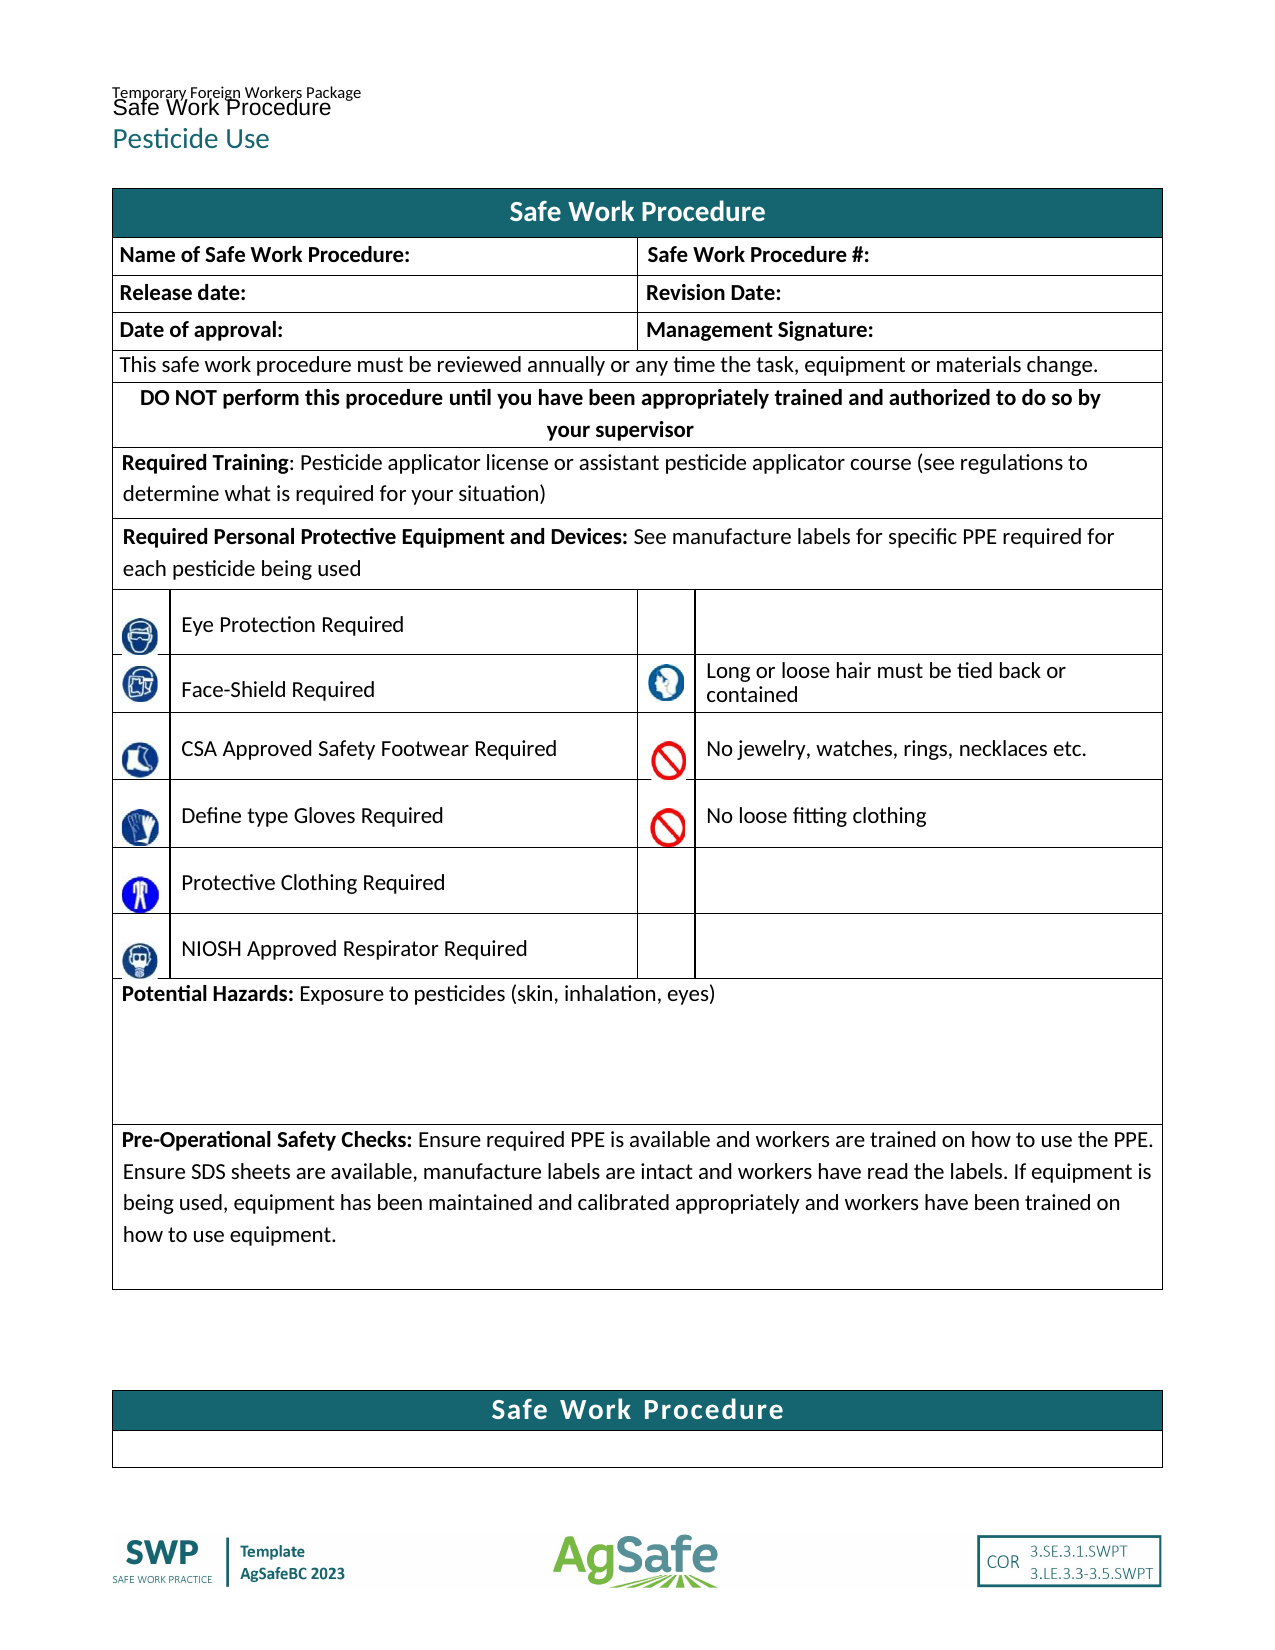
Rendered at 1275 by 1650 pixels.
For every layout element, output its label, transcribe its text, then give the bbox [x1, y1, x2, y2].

table_cell CSA Approved Safety Footwear Required [171, 713, 637, 779]
table_cell [638, 713, 694, 779]
table_cell NIOSH Approved Respirator Required [171, 914, 637, 978]
table_cell Date of approval: [113, 313, 637, 349]
picture [112, 1533, 1162, 1590]
table_cell [113, 590, 169, 654]
picture [121, 809, 159, 846]
picture [121, 618, 158, 655]
table_cell [638, 914, 694, 978]
picture [651, 741, 686, 780]
picture [121, 741, 159, 778]
table_cell [113, 780, 169, 847]
table_cell Revision Date: [638, 276, 1162, 312]
table_cell [113, 914, 169, 978]
table_header Safe Work Procedure [113, 1391, 1162, 1430]
table_cell Name of Safe Work Procedure: [113, 238, 637, 274]
table_cell Management Signature: [638, 313, 1162, 349]
table_cell Potential Hazards: Exposure to pesticides (skin, inhalation, eyes) [113, 979, 1162, 1124]
table_cell Required Personal Protective Equipment and Devices: See manufacture labels for specific PPE required for each pesticide being used [113, 519, 1162, 588]
table_cell Face-Shield Required [171, 655, 637, 712]
picture [122, 666, 158, 702]
table_cell [638, 655, 694, 712]
table_cell [638, 780, 694, 847]
table_cell [638, 590, 694, 654]
table_cell Safe Work Procedure #: [638, 238, 1162, 274]
table_cell DO NOT perform this procedure until you have been appropriately trained and authorized to do so by your supervisor [113, 383, 1162, 447]
table_cell No loose fitting clothing [696, 780, 1162, 847]
table_cell [113, 713, 169, 779]
table_cell [113, 655, 169, 712]
table_header Safe Work Procedure [113, 189, 1162, 237]
table_cell Protective Clothing Required [171, 848, 637, 913]
table_cell Long or loose hair must be tied back or contained [696, 655, 1162, 712]
table_cell Required Training: Pesticide applicator license or assistant pesticide applicator course (see regulations to determine what is required for your situation) [113, 448, 1162, 518]
table_cell [696, 914, 1162, 978]
table_cell No jewelry, watches, rings, necklaces etc. [696, 713, 1162, 779]
picture [650, 808, 685, 847]
picture [121, 876, 159, 913]
picture [121, 942, 158, 979]
table_cell Release date: [113, 276, 637, 312]
table_cell Pre-Operational Safety Checks: Ensure required PPE is available and workers are trained on how to use the PPE. Ensure SDS sheets are available, manufacture labels are intact and workers have read the labels. If equipment is being used, equipment has been maintained and calibrated appropriately and workers have been trained on how to use equipment. [113, 1125, 1162, 1288]
table_cell [696, 848, 1162, 913]
table_cell Eye Protection Required [171, 590, 637, 654]
table_cell Define type Gloves Required [171, 780, 637, 847]
table_cell [113, 848, 169, 913]
table_cell This safe work procedure must be reviewed annually or any time the task, equipment or materials change. [113, 351, 1162, 382]
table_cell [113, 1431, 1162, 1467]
table_cell [638, 848, 694, 913]
table_cell [696, 590, 1162, 654]
picture [648, 664, 684, 701]
